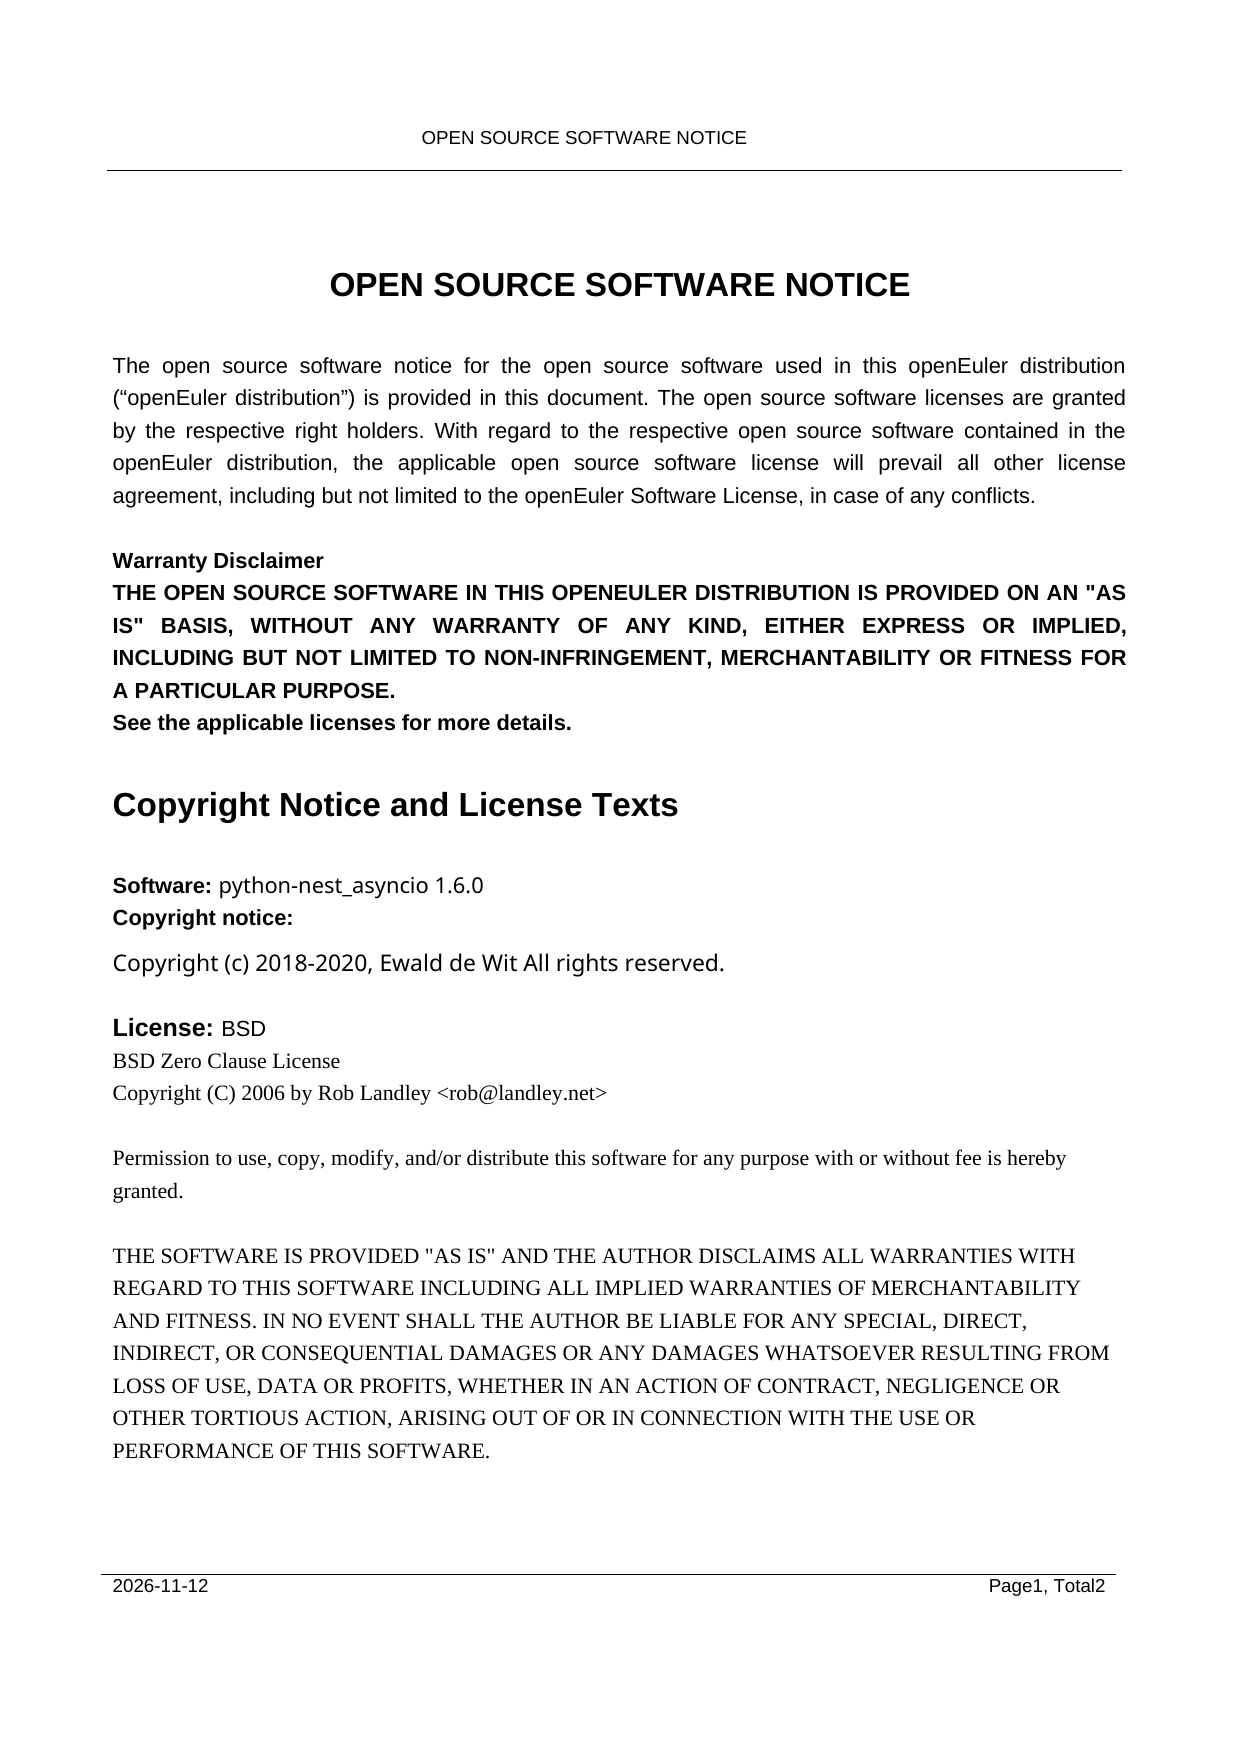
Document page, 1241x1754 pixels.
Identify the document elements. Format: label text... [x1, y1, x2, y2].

text License: BSD [112, 1012, 1128, 1044]
text Copyright notice: [112, 901, 1128, 934]
text THE OPEN SOURCE SOFTWARE IN THIS OPENEULER DISTRIBUTION IS PROVIDED ON AN "AS IS" BASIS, WITHOUT ANY WARRANTY OF ANY KIND, EITHER EXPRESS OR IMPLIED, INCLUDING BUT NOT LIMITED TO NON-INFRINGEMENT, MERCHANTABILITY OR FITNESS FOR A PARTICULAR PURPOSE. See the applicable licenses for more details. [112, 576, 1128, 739]
text The open source software notice for the open source software used in this openEuler distribution (“openEuler distribution”) is provided in this document. The open source software licenses are granted by the respective right holders. With regard to the respective open source software contained in the openEuler distribution, the applicable open source software license will prevail all other license agreement, including but not limited to the openEuler Software License, in case of any conflicts. [112, 349, 1128, 511]
text BSD Zero Clause License Copyright (C) 2006 by Rob Landley <rob@landley.net> Permission to use, copy, modify, and/or distribute this software for any purpose with or without fee is hereby granted. THE SOFTWARE IS PROVIDED "AS IS" AND THE AUTHOR DISCLAIMS ALL WARRANTIES WITH REGARD TO THIS SOFTWARE INCLUDING ALL IMPLIED WARRANTIES OF MERCHANTABILITY AND FITNESS. IN NO EVENT SHALL THE AUTHOR BE LIABLE FOR ANY SPECIAL, DIRECT, INDIRECT, OR CONSEQUENTIAL DAMAGES OR ANY DAMAGES WHATSOEVER RESULTING FROM LOSS OF USE, DATA OR PROFITS, WHETHER IN AN ACTION OF CONTRACT, NEGLIGENCE OR OTHER TORTIOUS ACTION, ARISING OUT OF OR IN CONNECTION WITH THE USE OR PERFORMANCE OF THIS SOFTWARE. [112, 1044, 1128, 1499]
text Warranty Disclaimer [112, 544, 1128, 576]
text Copyright Notice and License Texts [112, 771, 1128, 836]
text OPEN SOURCE SOFTWARE NOTICE [112, 251, 1128, 316]
title Software: python-nest_asyncio 1.6.0 [112, 869, 1128, 901]
text Copyright (c) 2018-2020, Ewald de Wit All rights reserved. [112, 947, 1128, 1012]
